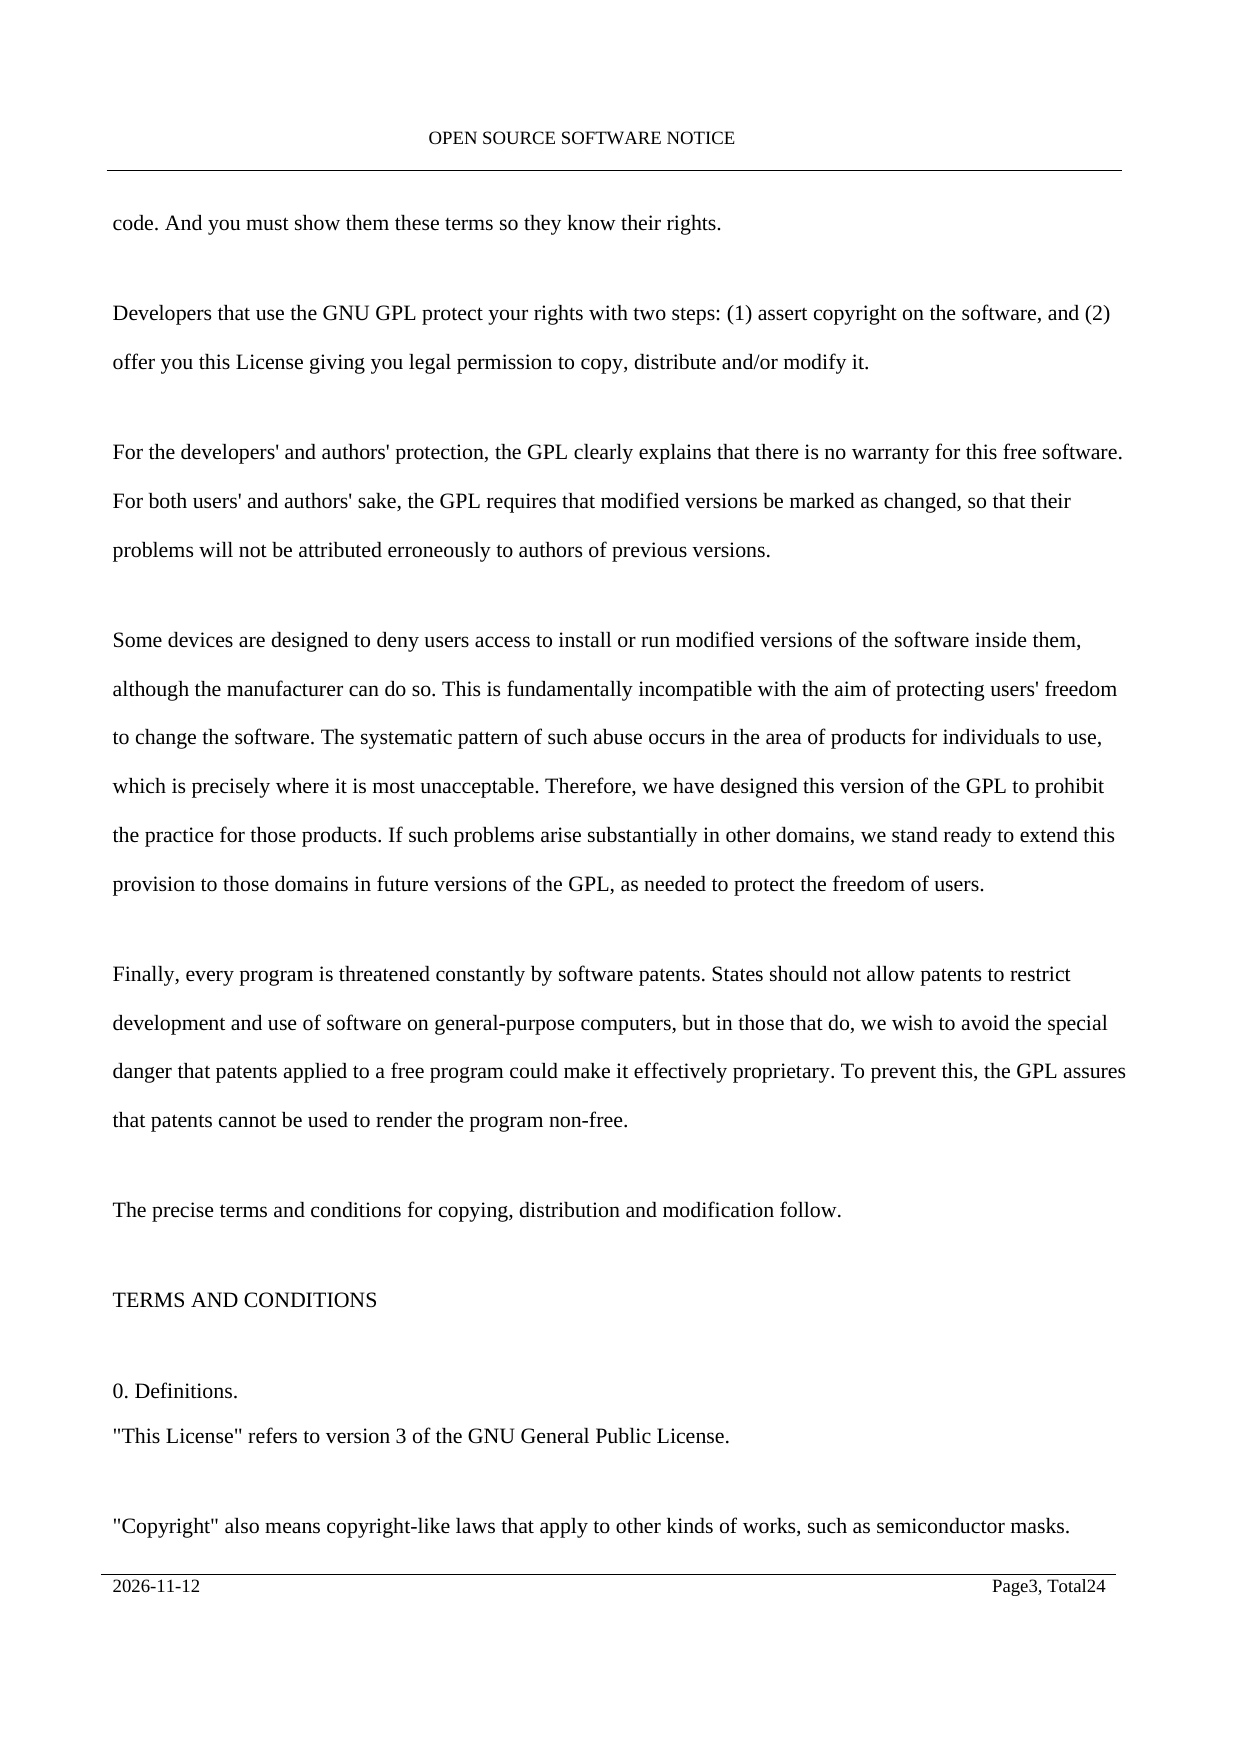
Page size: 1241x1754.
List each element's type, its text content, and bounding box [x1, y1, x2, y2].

text TERMS AND CONDITIONS [112, 1284, 1128, 1316]
text "This License" refers to version 3 of the GNU General Public License. [112, 1419, 1128, 1452]
text Some devices are designed to deny users access to install or run modified versions of the software inside them, although the manufacturer can do so. This is fundamentally incompatible with the aim of protecting users' freedom to change the software. The systematic pattern of such abuse occurs in the area of products for individuals to use, which is precisely where it is most unacceptable. Therefore, we have designed this version of the GPL to prohibit the practice for those products. If such problems arise substantially in other domains, we stand ready to extend this provision to those domains in future versions of the GPL, as needed to protect the freedom of users. [112, 623, 1128, 899]
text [112, 206, 1128, 239]
text 0. Definitions. [112, 1374, 1128, 1407]
text "Copyright" also means copyright-like laws that apply to other kinds of works, such as semiconductor masks. [112, 1509, 1128, 1542]
text Developers that use the GNU GPL protect your rights with two steps: (1) assert copyright on the software, and (2) offer you this License giving you legal permission to copy, distribute and/or modify it. [112, 297, 1128, 378]
text Finally, every program is threatened constantly by software patents. States should not allow patents to restrict development and use of software on general-purpose computers, but in those that do, we wish to avoid the special danger that patents applied to a free program could make it effectively proprietary. To prevent this, the GPL assures that patents cannot be used to render the program non-free. [112, 957, 1128, 1136]
text For the developers' and authors' protection, the GPL clearly explains that there is no warranty for this free software. For both users' and authors' sake, the GPL requires that modified versions be marked as changed, so that their problems will not be attributed erroneously to authors of previous versions. [112, 436, 1128, 566]
text The precise terms and conditions for copying, distribution and modification follow. [112, 1194, 1128, 1226]
